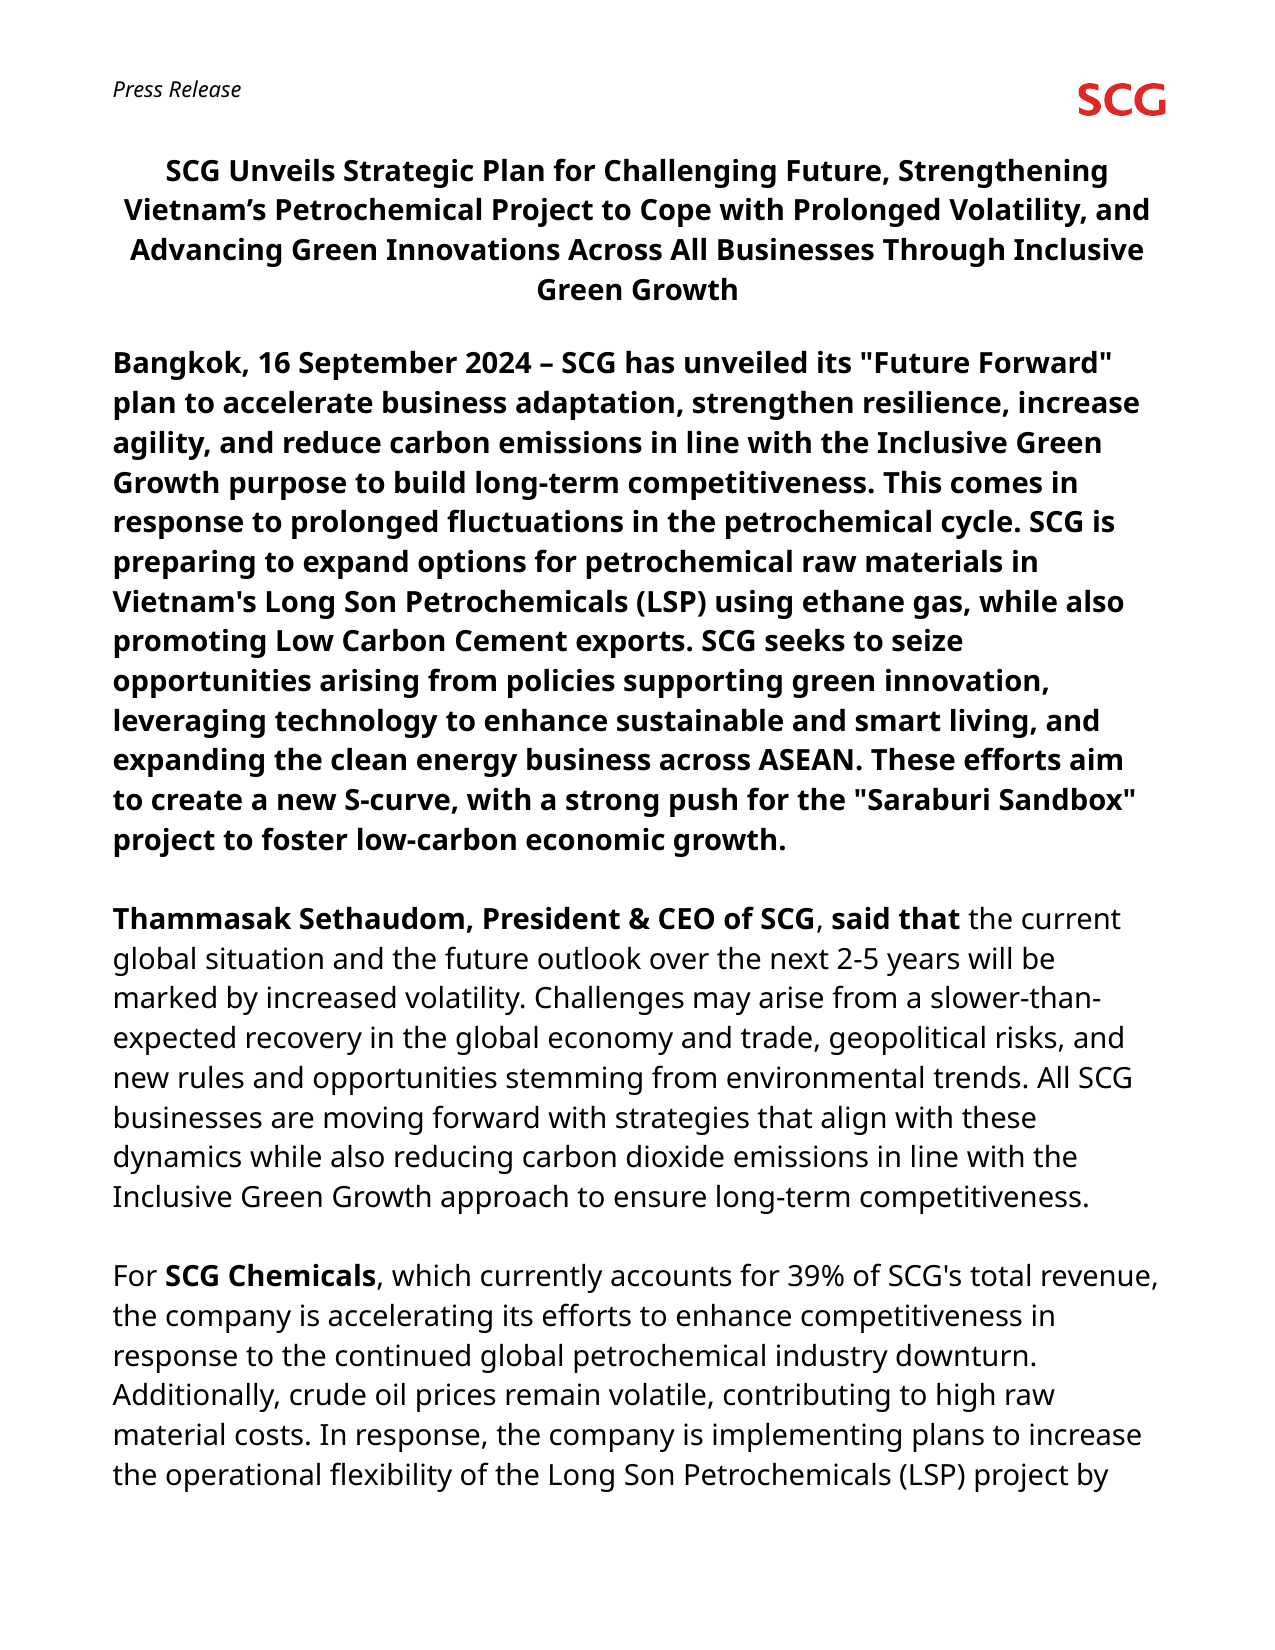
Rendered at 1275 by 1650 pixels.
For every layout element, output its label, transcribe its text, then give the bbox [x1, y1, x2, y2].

text Bangkok, 16 September 2024 – SCG has unveiled its "Future Forward" plan to accelerate business adaptation, strengthen resilience, increase agility, and reduce carbon emissions in line with the Inclusive Green Growth purpose to build long-term competitiveness. This comes in response to prolonged fluctuations in the petrochemical cycle. SCG is preparing to expand options for petrochemical raw materials in Vietnam's Long Son Petrochemicals (LSP) using ethane gas, while also promoting Low Carbon Cement exports. SCG seeks to seize opportunities arising from policies supporting green innovation, leveraging technology to enhance sustainable and smart living, and expanding the clean energy business across ASEAN. These efforts aim to create a new S-curve, with a strong push for the "Saraburi Sandbox" project to foster low-carbon economic growth. [112, 343, 1162, 859]
text SCG Unveils Strategic Plan for Challenging Future, Strengthening Vietnam’s Petrochemical Project to Cope with Prolonged Volatility, and Advancing Green Innovations Across All Businesses Through Inclusive Green Growth [112, 150, 1162, 309]
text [112, 1256, 1162, 1494]
text Thammasak Sethaudom, President & CEO of SCG, said that the current global situation and the future outlook over the next 2-5 years will be marked by increased volatility. Challenges may arise from a slower-than-expected recovery in the global economy and trade, geopolitical risks, and new rules and opportunities stemming from environmental trends. All SCG businesses are moving forward with strategies that align with these dynamics while also reducing carbon dioxide emissions in line with the Inclusive Green Growth approach to ensure long-term competitiveness. [112, 898, 1162, 1216]
picture [1078, 83, 1166, 116]
